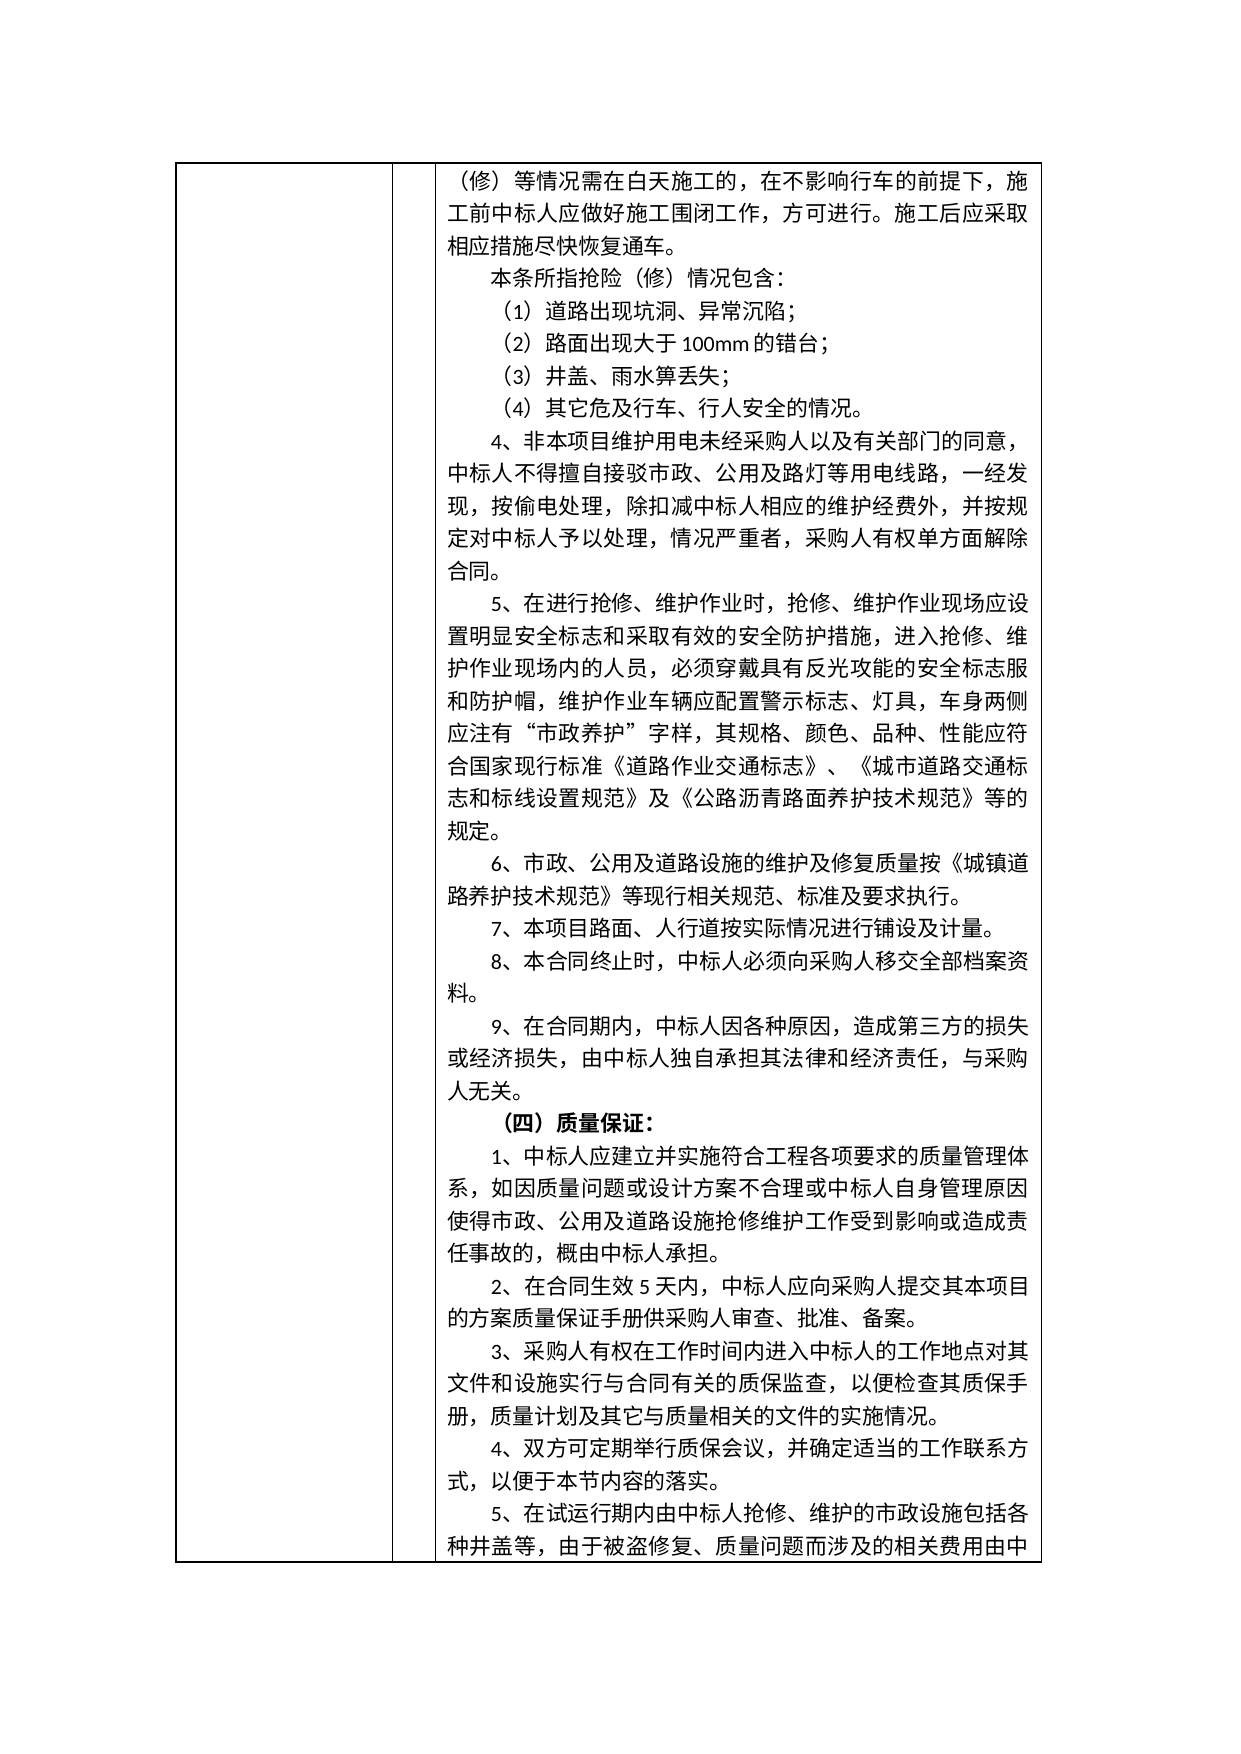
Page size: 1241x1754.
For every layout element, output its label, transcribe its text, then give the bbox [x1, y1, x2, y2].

table_cell 1 [393, 164, 435, 1561]
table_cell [436, 164, 1041, 1561]
table_cell [177, 164, 392, 1561]
